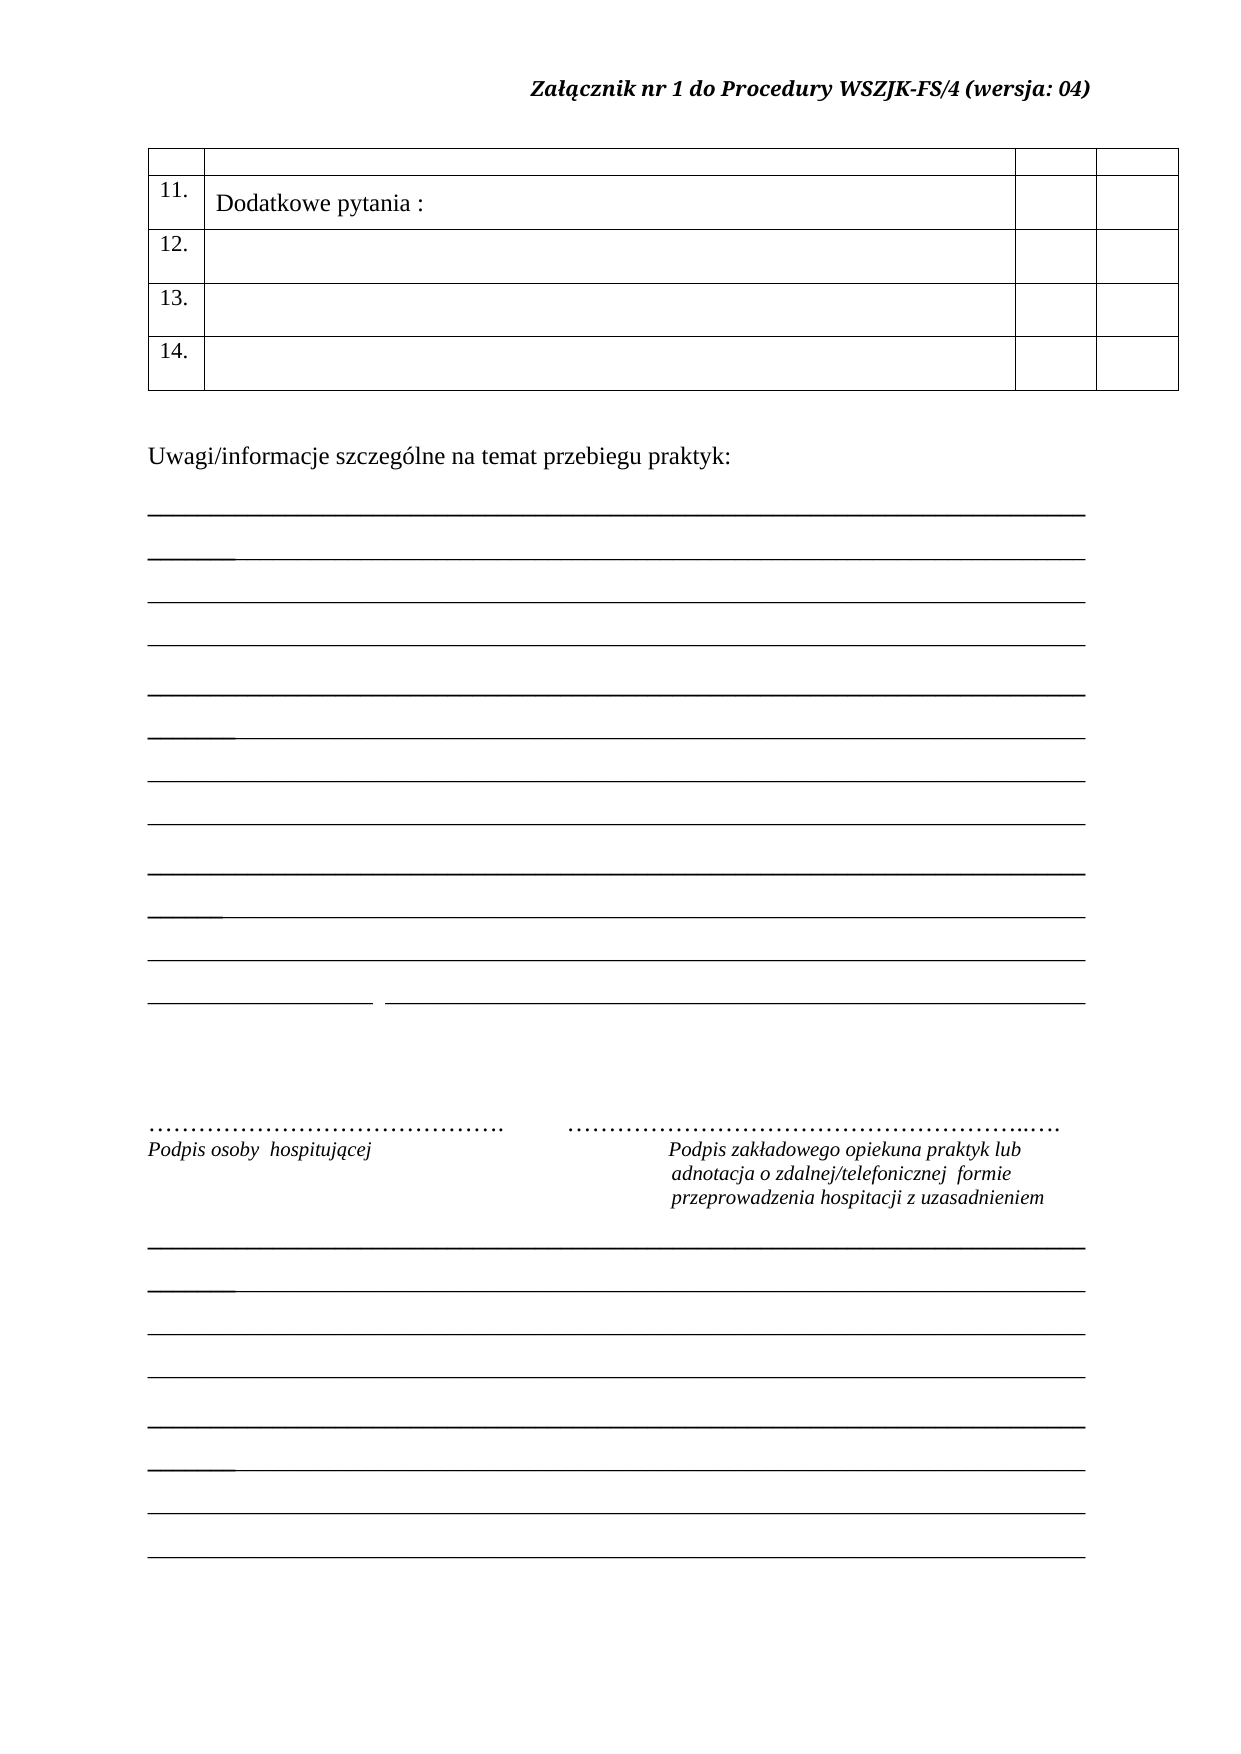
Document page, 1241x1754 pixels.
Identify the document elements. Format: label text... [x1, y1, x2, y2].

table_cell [205, 149, 1015, 175]
table_cell [149, 176, 204, 229]
text ____________________________________________________________________________________________________________________________________________________________________________________________________________________________________________________________________________________________________________ [148, 670, 1093, 828]
table_cell [149, 284, 204, 336]
table_cell [1016, 176, 1096, 229]
table_cell [205, 230, 1015, 282]
text ____________________________________________________________________________________________________________________________________________________________________________________________________________________________________________________________________________________________________________ [148, 1223, 1093, 1381]
table_cell [1097, 284, 1178, 336]
text Uwagi/informacje szczególne na temat przebiegu praktyk: [148, 441, 1093, 469]
text ……………………………………. ………………………………………………..…. Podpis osoby hospitującej Podpis zakładowego opiekuna praktyk lub [148, 1108, 1093, 1161]
text adnotacja o zdalnej/telefonicznej formie [148, 1161, 1093, 1184]
table_cell [149, 149, 204, 175]
table_cell [149, 230, 204, 282]
table_cell [205, 337, 1015, 390]
table_cell [205, 284, 1015, 336]
table_cell [1097, 230, 1178, 282]
table_cell [1097, 176, 1178, 229]
text ____________________________________________________________________________________________________________________________________________________________________________________________________________________________________________________________________________________________________________ [148, 491, 1093, 649]
text ____________________________________________________________________________________________________________________________________________________________________________________________________________________________________________________________________________________________________________ [148, 1402, 1093, 1560]
table_cell [1097, 337, 1178, 390]
table_cell [1016, 149, 1096, 175]
table_cell [1016, 230, 1096, 282]
table_cell Dodatkowe pytania : [205, 176, 1015, 229]
table_cell [1097, 149, 1178, 175]
text przeprowadzenia hospitacji z uzasadnieniem [148, 1184, 1093, 1209]
table_cell [1016, 337, 1096, 390]
table_cell [149, 337, 204, 390]
table_cell [1016, 284, 1096, 336]
text ___________________________________________________________________________________________________________________________________________________________________________________________________________________________________________________ ________________________________________________________ [148, 849, 1093, 1007]
